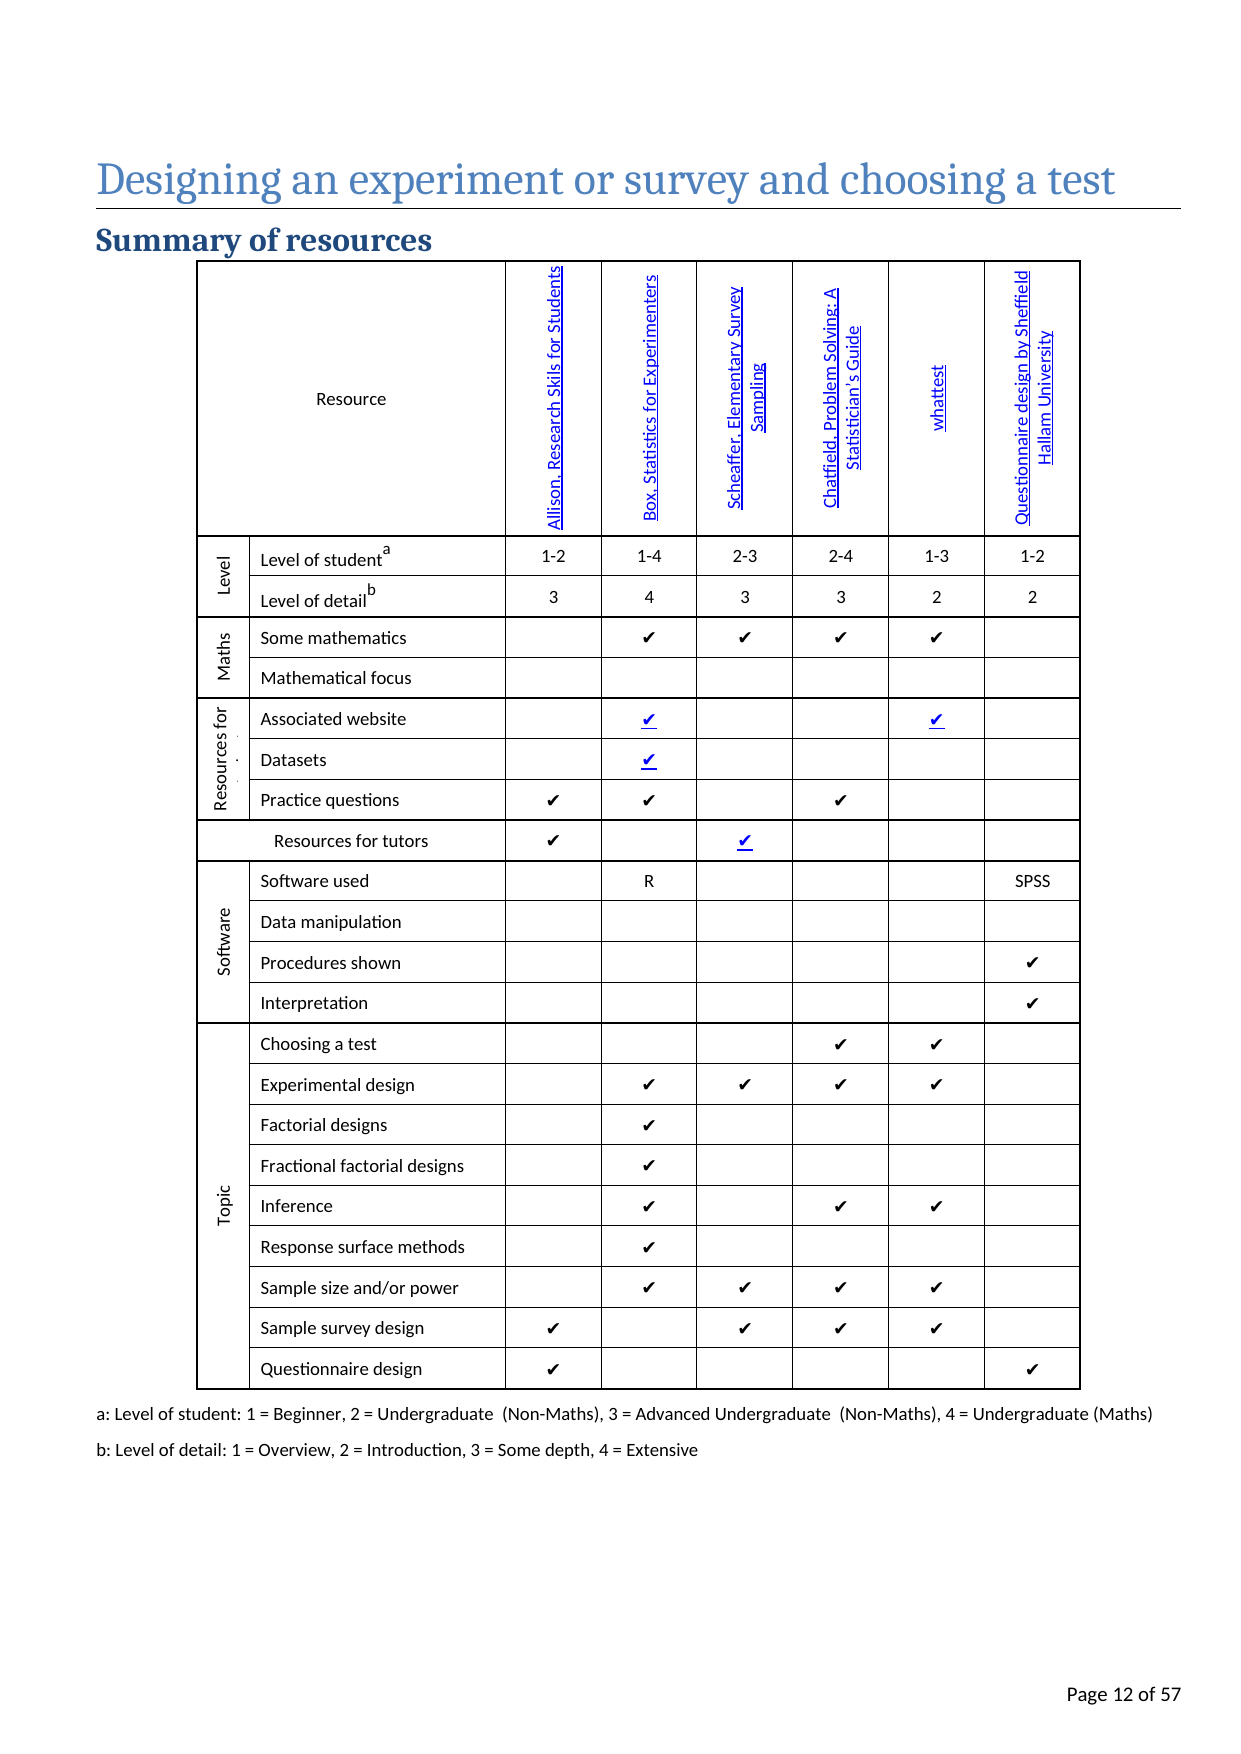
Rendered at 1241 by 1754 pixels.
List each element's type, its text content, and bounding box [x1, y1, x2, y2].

table_cell [697, 658, 792, 697]
table_cell Resources for tutors [198, 821, 505, 860]
table_cell [697, 942, 792, 982]
table_cell Software used [250, 862, 505, 900]
table_cell 2 [889, 576, 984, 616]
table_cell [889, 1105, 984, 1144]
table_header Questionnaire design by Sheffield Hallam University [985, 262, 1079, 535]
table_cell [985, 1024, 1079, 1063]
table_cell [697, 780, 792, 819]
table_cell ✔ [889, 1024, 984, 1063]
table_cell [985, 1186, 1079, 1225]
table_cell ✔ [889, 1267, 984, 1307]
table_cell [506, 942, 601, 982]
table_cell [889, 780, 984, 819]
table_cell [793, 821, 888, 860]
table_cell [506, 983, 601, 1022]
table_cell [506, 1105, 601, 1144]
table_cell [793, 1226, 888, 1266]
table_cell ✔ [889, 699, 984, 738]
table_cell [506, 1186, 601, 1225]
table_cell ✔ [602, 1145, 696, 1185]
table_cell ✔ [602, 699, 696, 738]
table_cell [697, 699, 792, 738]
table_cell Level [198, 537, 249, 616]
table_cell [602, 901, 696, 941]
table_cell ✔ [985, 983, 1079, 1022]
table_cell [985, 1105, 1079, 1144]
table_cell [506, 658, 601, 697]
table_cell Some mathematics [250, 618, 505, 657]
table_cell [602, 983, 696, 1022]
table_cell ✔ [793, 780, 888, 819]
table_cell [506, 739, 601, 778]
table_cell ✔ [793, 1308, 888, 1347]
table_cell ✔ [793, 1064, 888, 1103]
table_cell [697, 1348, 792, 1388]
table_cell 1-2 [985, 537, 1079, 575]
table_cell [985, 739, 1079, 778]
table_cell [506, 699, 601, 738]
table_cell Associated website [250, 699, 505, 738]
table_cell 3 [793, 576, 888, 616]
table_cell [602, 1024, 696, 1063]
table_cell [697, 1226, 792, 1266]
table_cell ✔ [602, 1105, 696, 1144]
table_cell [793, 862, 888, 900]
table_cell ✔ [697, 1064, 792, 1103]
table_cell ✔ [506, 780, 601, 819]
subtitle Designing an experiment or survey and choosing a test [96, 153, 1181, 208]
table_cell [697, 1186, 792, 1225]
table_cell [506, 901, 601, 941]
table_cell [697, 1024, 792, 1063]
table_header Chatfield, Problem Solving: A Statistician’s Guide [793, 262, 888, 535]
table_cell [793, 699, 888, 738]
table_cell Datasets [250, 739, 505, 778]
table_cell [506, 1226, 601, 1266]
table_cell 4 [602, 576, 696, 616]
table_cell [889, 1226, 984, 1266]
table_cell [793, 739, 888, 778]
table_cell [506, 618, 601, 657]
table_cell [697, 901, 792, 941]
table_cell [985, 780, 1079, 819]
table_cell 2-4 [793, 537, 888, 575]
table_cell Topic [198, 1024, 249, 1388]
table_cell [985, 1308, 1079, 1347]
table_cell [506, 1145, 601, 1185]
table_cell Procedures shown [250, 942, 505, 982]
table_cell 3 [506, 576, 601, 616]
table_cell ✔ [889, 618, 984, 657]
table_cell [985, 658, 1079, 697]
table_cell Interpretation [250, 983, 505, 1022]
table_cell ✔ [793, 1024, 888, 1063]
table_cell 2 [985, 576, 1079, 616]
table_cell [793, 942, 888, 982]
table_cell 1-2 [506, 537, 601, 575]
table_cell Fractional factorial designs [250, 1145, 505, 1185]
table_cell Factorial designs [250, 1105, 505, 1144]
table_cell [602, 942, 696, 982]
table_cell [889, 821, 984, 860]
table_cell [889, 942, 984, 982]
table_cell [506, 1267, 601, 1307]
table_cell Data manipulation [250, 901, 505, 941]
table_cell Software [198, 862, 249, 1022]
table_cell [889, 1145, 984, 1185]
table_cell [506, 1064, 601, 1103]
table_cell ✔ [889, 1308, 984, 1347]
table_cell [793, 901, 888, 941]
table_cell [985, 821, 1079, 860]
table_header Allison, Research Skils for Students [506, 262, 601, 535]
text Summary of resources [96, 221, 1181, 260]
table_cell Practice questions [250, 780, 505, 819]
table_cell [506, 1024, 601, 1063]
table_cell Resources for students [198, 699, 249, 819]
table_cell [793, 1348, 888, 1388]
table_cell R [602, 862, 696, 900]
table_cell [985, 699, 1079, 738]
table_cell ✔ [602, 618, 696, 657]
table_cell Level of studenta [250, 537, 505, 575]
table_cell Choosing a test [250, 1024, 505, 1063]
table_cell 3 [697, 576, 792, 616]
table_cell [889, 1348, 984, 1388]
table_header whattest [889, 262, 984, 535]
table_cell Questionnaire design [250, 1348, 505, 1388]
table_cell ✔ [602, 1186, 696, 1225]
table_cell ✔ [889, 1064, 984, 1103]
table_cell 2-3 [697, 537, 792, 575]
table_cell [985, 1226, 1079, 1266]
table_cell 1-3 [889, 537, 984, 575]
table_cell Sample size and/or power [250, 1267, 505, 1307]
table_cell ✔ [697, 1267, 792, 1307]
table_cell [697, 862, 792, 900]
table_cell ✔ [697, 618, 792, 657]
table_cell [697, 739, 792, 778]
table_cell [602, 821, 696, 860]
table_cell ✔ [697, 1308, 792, 1347]
table_cell [985, 618, 1079, 657]
table_cell Mathematical focus [250, 658, 505, 697]
table_cell [793, 658, 888, 697]
table_cell [985, 901, 1079, 941]
table_cell ✔ [985, 942, 1079, 982]
table_cell Response surface methods [250, 1226, 505, 1266]
table_cell ✔ [506, 1348, 601, 1388]
text b: Level of detail: 1 = Overview, 2 = Introduction, 3 = Some depth, 4 = Extensive [96, 1438, 1181, 1461]
table_cell Experimental design [250, 1064, 505, 1103]
table_cell [889, 658, 984, 697]
table_cell Level of detailb [250, 576, 505, 616]
table_cell [697, 1145, 792, 1185]
table_cell [889, 862, 984, 900]
table_header Resource [198, 262, 505, 535]
table_cell ✔ [602, 1267, 696, 1307]
table_cell [793, 1145, 888, 1185]
table_cell [602, 658, 696, 697]
table_cell ✔ [602, 1226, 696, 1266]
table_cell [985, 1064, 1079, 1103]
table_cell Sample survey design [250, 1308, 505, 1347]
table_cell [889, 739, 984, 778]
table_cell [889, 901, 984, 941]
table_cell [602, 1308, 696, 1347]
table_cell ✔ [602, 780, 696, 819]
table_cell ✔ [602, 739, 696, 778]
table_cell ✔ [793, 618, 888, 657]
table_cell [985, 1145, 1079, 1185]
text a: Level of student: 1 = Beginner, 2 = Undergraduate (Non-Maths), 3 = Advanced Undergraduate (Non-Maths), 4 = Undergraduate (Maths) [96, 1402, 1181, 1425]
table_cell [793, 983, 888, 1022]
table_cell ✔ [793, 1186, 888, 1225]
table_header Scheaffer, Elementary Survey Sampling [697, 262, 792, 535]
table_cell [697, 1105, 792, 1144]
table_cell Inference [250, 1186, 505, 1225]
table_cell ✔ [506, 821, 601, 860]
table_cell Maths [198, 618, 249, 697]
table_cell ✔ [793, 1267, 888, 1307]
table_cell SPSS [985, 862, 1079, 900]
table_cell 1-4 [602, 537, 696, 575]
table_cell [506, 862, 601, 900]
table_cell [985, 1267, 1079, 1307]
table_cell [793, 1105, 888, 1144]
table_cell ✔ [697, 821, 792, 860]
table_cell [697, 983, 792, 1022]
table_cell ✔ [985, 1348, 1079, 1388]
table_cell ✔ [506, 1308, 601, 1347]
table_cell ✔ [889, 1186, 984, 1225]
table_cell [889, 983, 984, 1022]
table_header Box, Statistics for Experimenters [602, 262, 696, 535]
table_cell ✔ [602, 1064, 696, 1103]
table_cell [602, 1348, 696, 1388]
